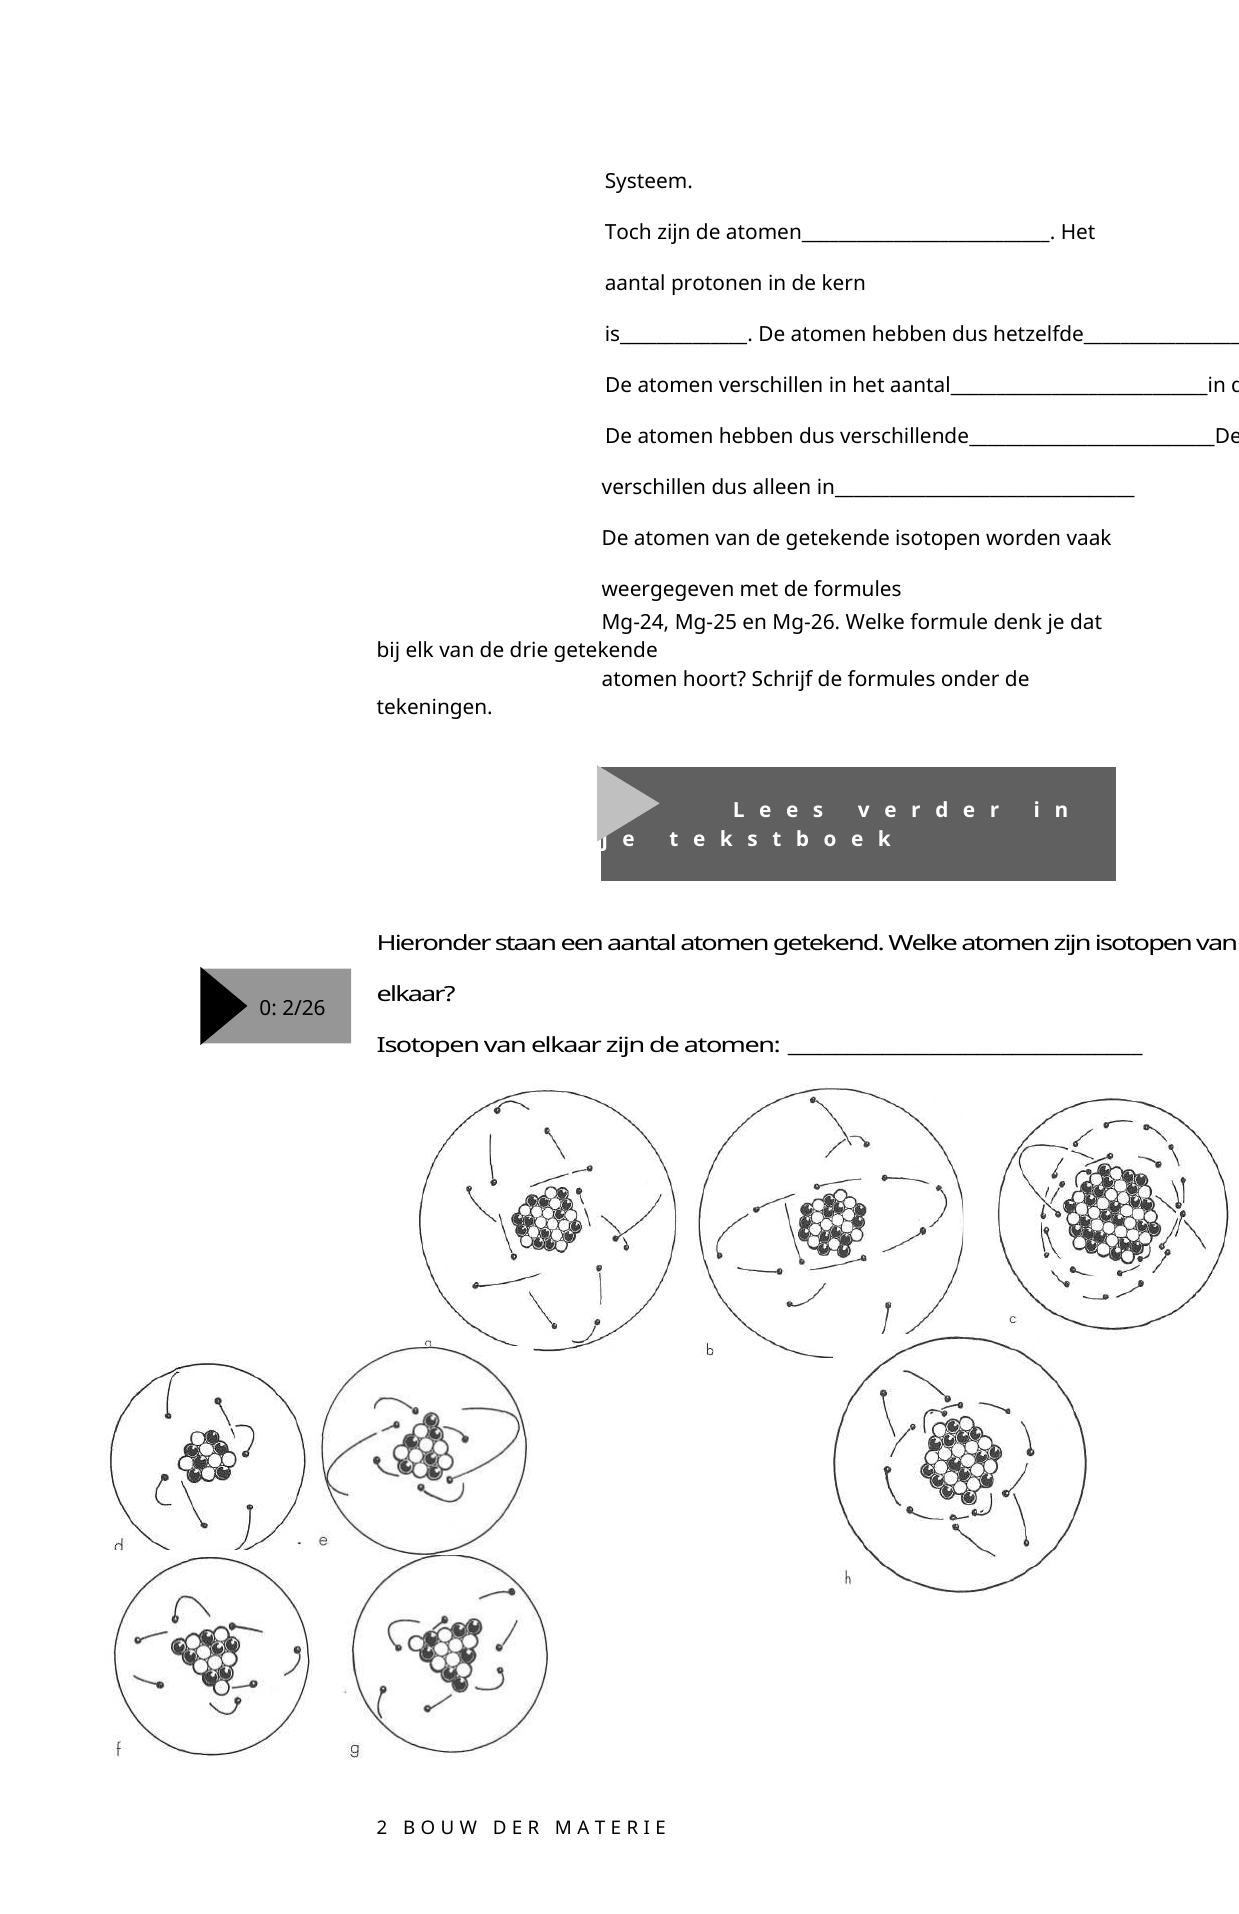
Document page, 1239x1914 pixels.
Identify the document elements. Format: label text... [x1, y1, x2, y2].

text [604, 148, 1125, 199]
text Mg-24, Mg-25 en Mg-26. Welke formule denk je dat bij elk van de drie getekende [376, 607, 1125, 664]
text atomen hoort? Schrijf de formules onder de tekeningen. [376, 664, 1125, 721]
text De atomen hebben dus verschillende De atomen [605, 403, 1125, 454]
text Hieronder staan een aantal atomen getekend. Welke atomen zijn isotopen van elkaar? Isotopen van elkaar zijn de atomen: [376, 909, 1239, 1063]
picture [89, 1084, 684, 1756]
text Toch zijn de atomen . Het aantal protonen in de kern [604, 199, 1125, 301]
text is . De atomen hebben dus hetzelfde [604, 301, 1125, 352]
text verschillen dus alleen in De atomen van de getekende isotopen worden vaak weergegeven met de formules [601, 454, 1125, 607]
text Lees verder in je tekstboek [601, 795, 1116, 852]
text De atomen verschillen in het aantal in de kern. [605, 352, 1125, 403]
picture [694, 1084, 1232, 1594]
